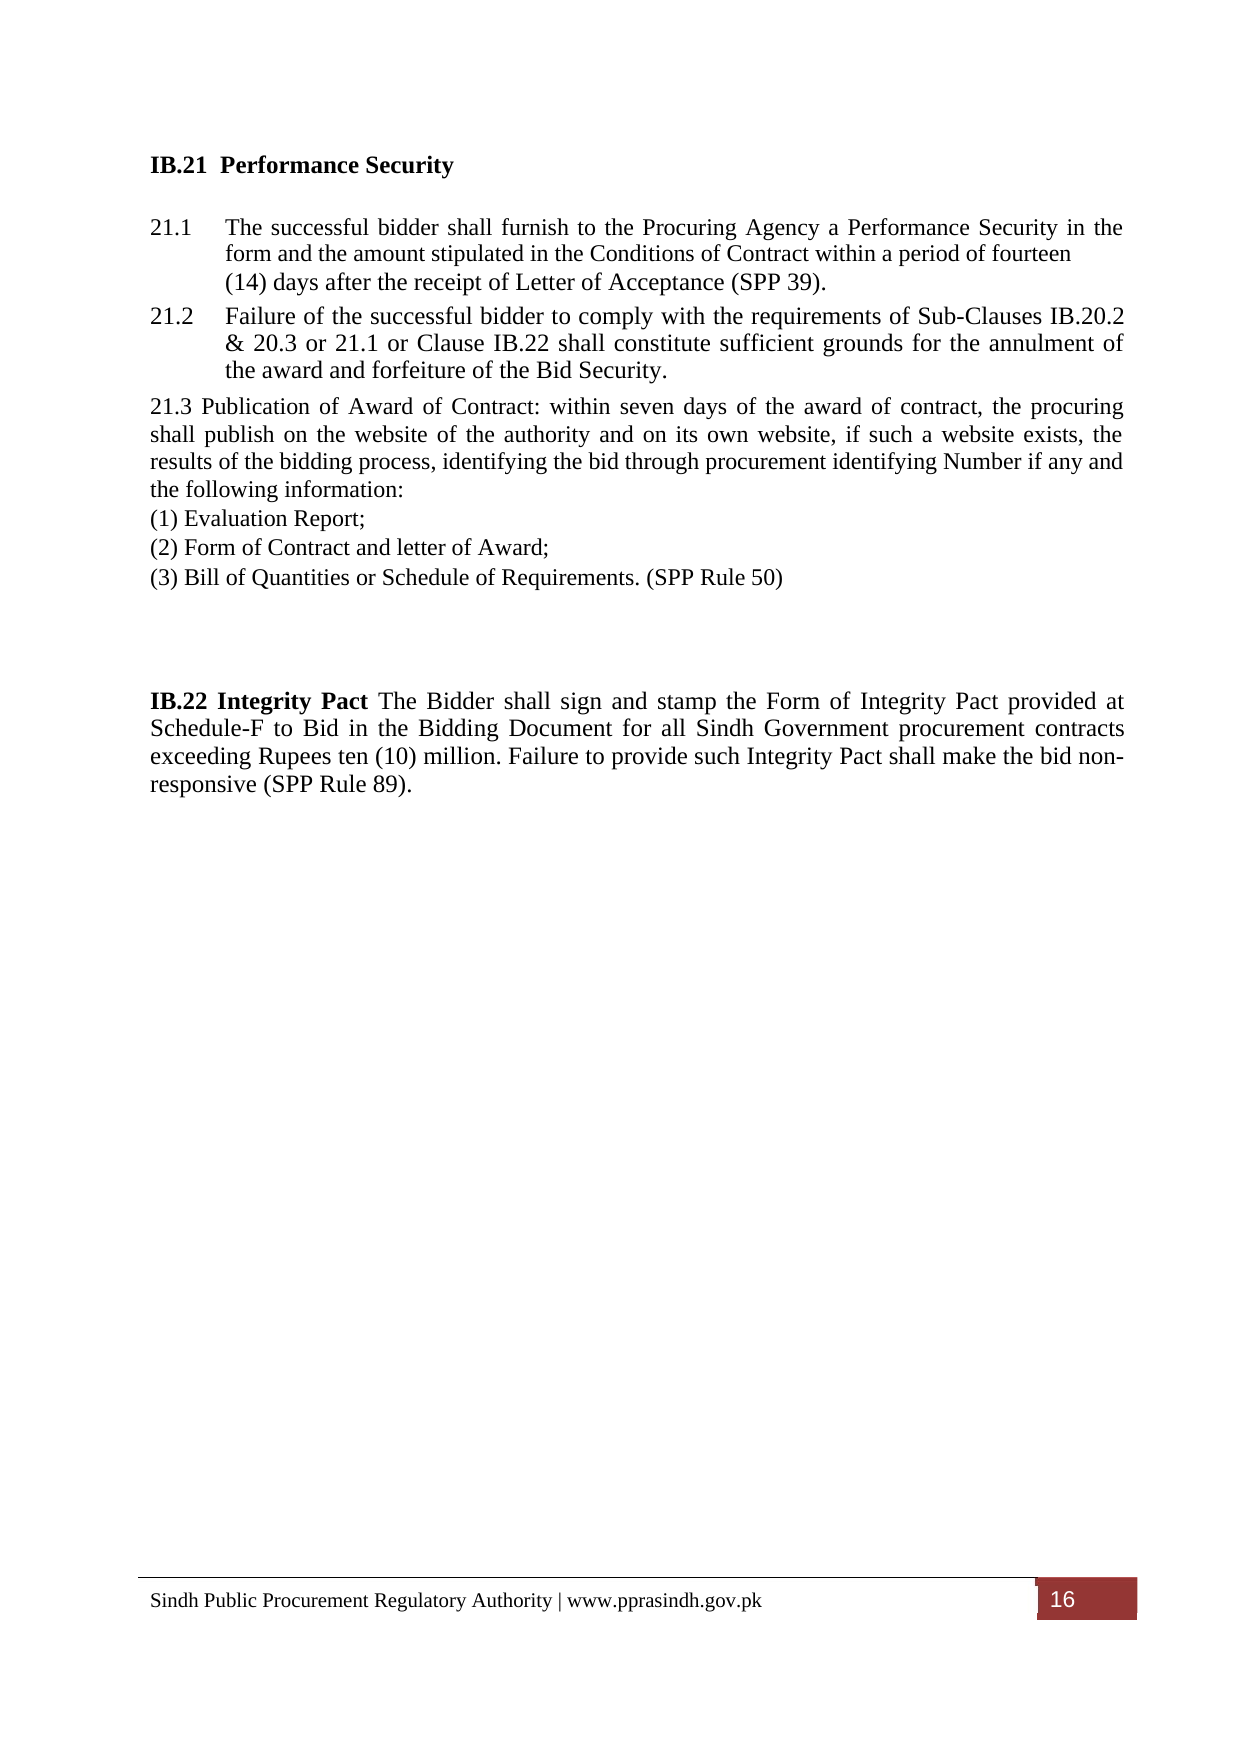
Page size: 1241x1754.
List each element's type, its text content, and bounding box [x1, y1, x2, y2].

picture [138, 1577, 1138, 1613]
table_header 16 [904, 1586, 1075, 1612]
list Publication of Award of Contract: within seven days of the award of contract, the procuring shall publish on the website of the authority and on its own website, if such a website exists, the results of the bidding process, identifying the bid through procurement identifying Number if any and the following information: [150, 392, 1126, 502]
text IB.21 Performance Security [150, 150, 1126, 179]
text IB.22 Integrity Pact The Bidder shall sign and stamp the Form of Integrity Pact provided at Schedule-F to Bid in the Bidding Document for all Sindh Government procurement contracts exceeding Rupees ten (10) million. Failure to provide such Integrity Pact shall make the bid non-responsive (SPP Rule 89). [150, 687, 1126, 797]
list The successful bidder shall furnish to the Procuring Agency a Performance Security in the form and the amount stipulated in the Conditions of Contract within a period of fourteen [150, 214, 1126, 267]
table_header Sindh Public Procurement Regulatory Authority | www.pprasindh.gov.pk [150, 1586, 904, 1612]
list Failure of the successful bidder to comply with the requirements of Sub-Clauses IB.20.2 & 20.3 or 21.1 or Clause IB.22 shall constitute sufficient grounds for the annulment of the award and forfeiture of the Bid Security. [150, 303, 1126, 384]
text (3) Bill of Quantities or Schedule of Requirements. (SPP Rule 50) [150, 564, 1126, 591]
text (1) Evaluation Report; [150, 504, 1126, 532]
text (2) Form of Contract and letter of Award; [150, 534, 1126, 561]
list days after the receipt of Letter of Acceptance (SPP 39). [225, 267, 1126, 296]
